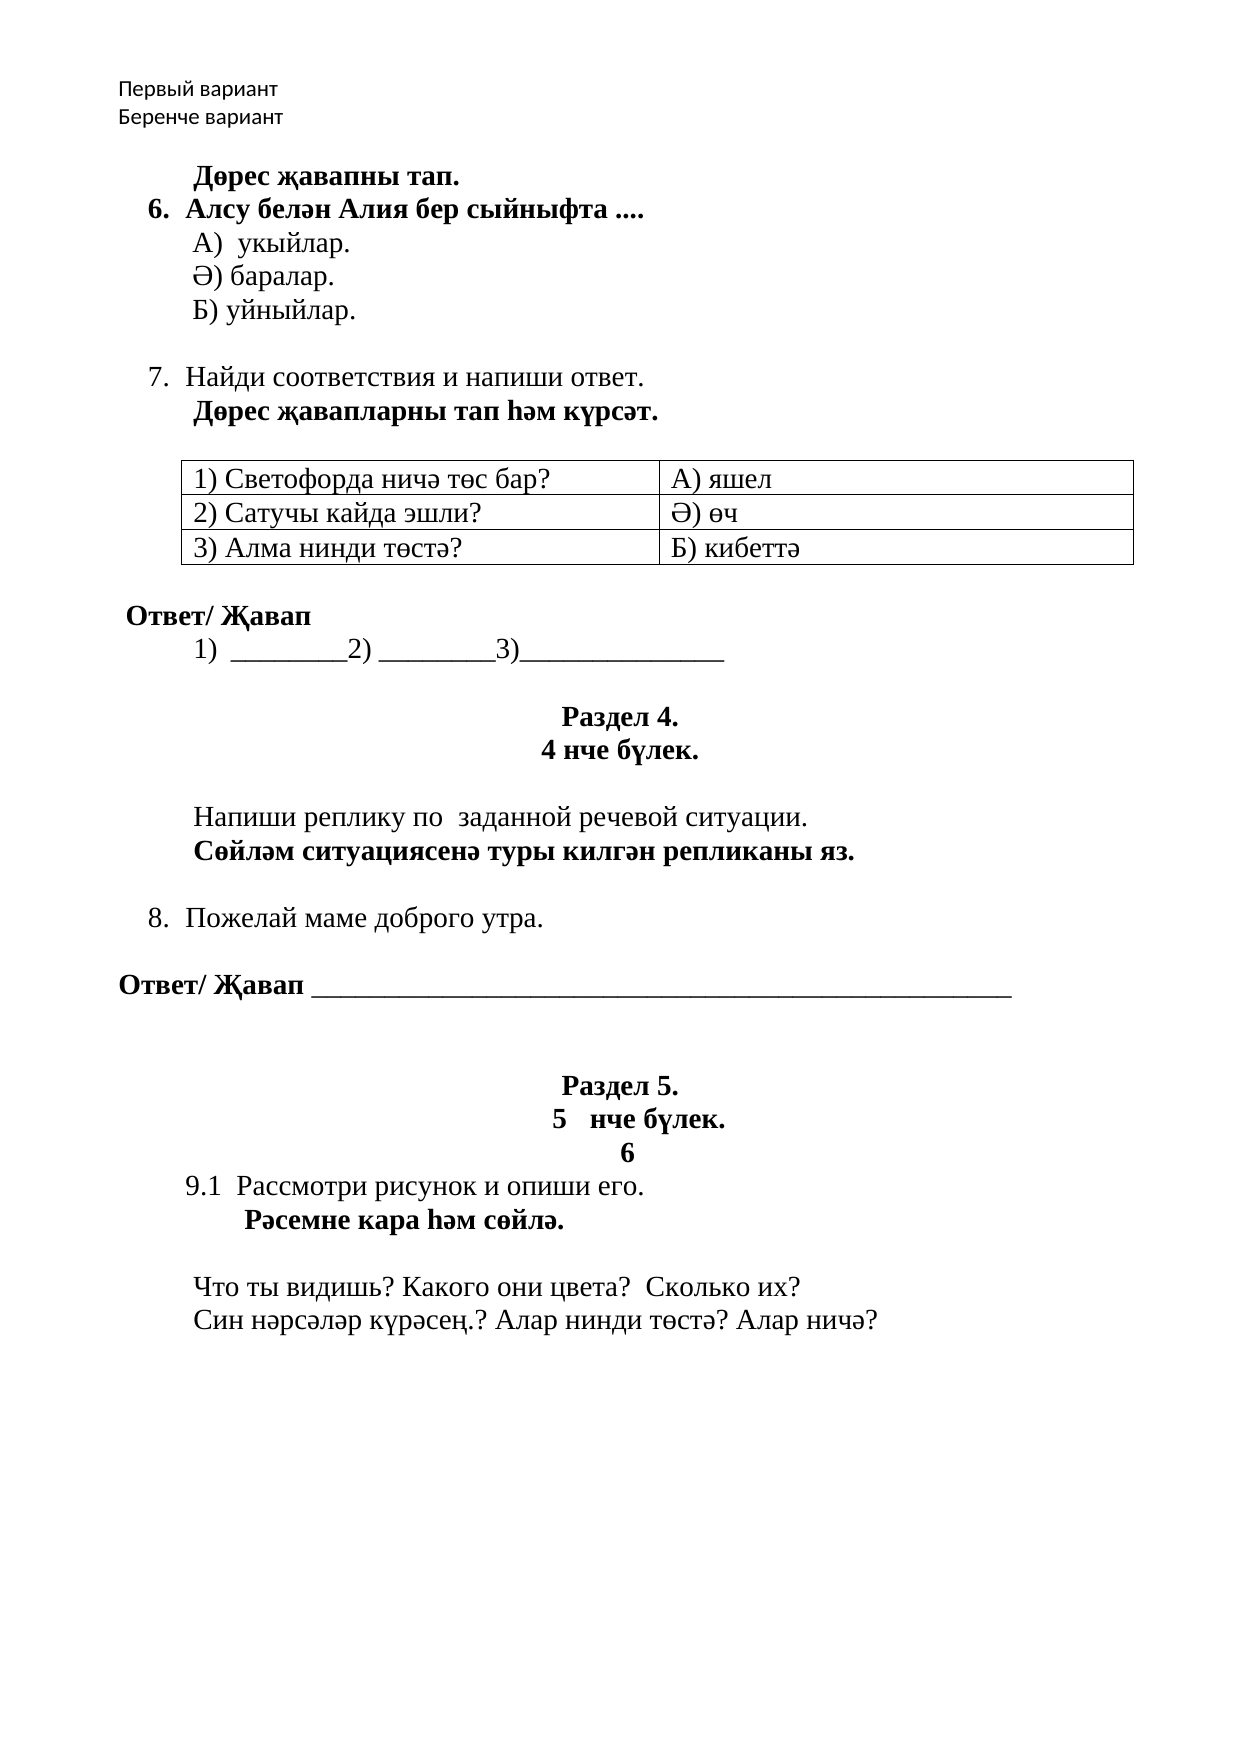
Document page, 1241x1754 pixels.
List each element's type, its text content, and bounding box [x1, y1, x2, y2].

text 4 нче бүлек. [118, 732, 1122, 766]
list Ответ/ Җавап ________________________________________________ [118, 967, 1122, 1001]
table_cell 2) Сатучы кайда эшли? [182, 495, 659, 529]
table_cell Ә) өч [660, 495, 1133, 529]
list Сөйләм ситуациясенә туры килгән репликаны яз. [193, 833, 1122, 866]
list Б) уйныйлар. [148, 292, 1122, 326]
list Рәсемне кара һәм сөйлә. [193, 1202, 1122, 1235]
table_header А) яшел [660, 461, 1133, 494]
list Син нәрсәләр күрәсең.? Алар нинди төстә? Алар ничә? [193, 1302, 1122, 1336]
list А) укыйлар. [148, 225, 1122, 258]
list Напиши реплику по заданной речевой ситуации. [193, 799, 1122, 833]
table_header 1) Светофорда ничә төс бар? [182, 461, 659, 494]
list Алсу белән Алия бер сыйныфта .... [148, 191, 1122, 225]
list Что ты видишь? Какого они цвета? Сколько их? [193, 1269, 1122, 1302]
table_cell 3) Алма нинди төстә? [182, 530, 659, 563]
list Дөрес җавапны тап. [193, 158, 1122, 191]
list Ә) баралар. [148, 258, 1122, 292]
list Дөрес җавапларны тап һәм күрсәт. [193, 393, 1122, 426]
list Пожелай маме доброго утра. [148, 900, 1122, 933]
list 9.1 Рассмотри рисунок и опиши его. [185, 1168, 1122, 1202]
text Раздел 5. [118, 1068, 1122, 1101]
list Найди соответствия и напиши ответ. [148, 359, 1122, 393]
list Ответ/ Җавап [118, 598, 1122, 632]
list ________2) ________3)______________ [193, 632, 1122, 665]
table_cell Б) кибеттә [660, 530, 1133, 563]
text Раздел 4. [118, 699, 1122, 732]
list нче бүлек. [156, 1101, 1122, 1135]
